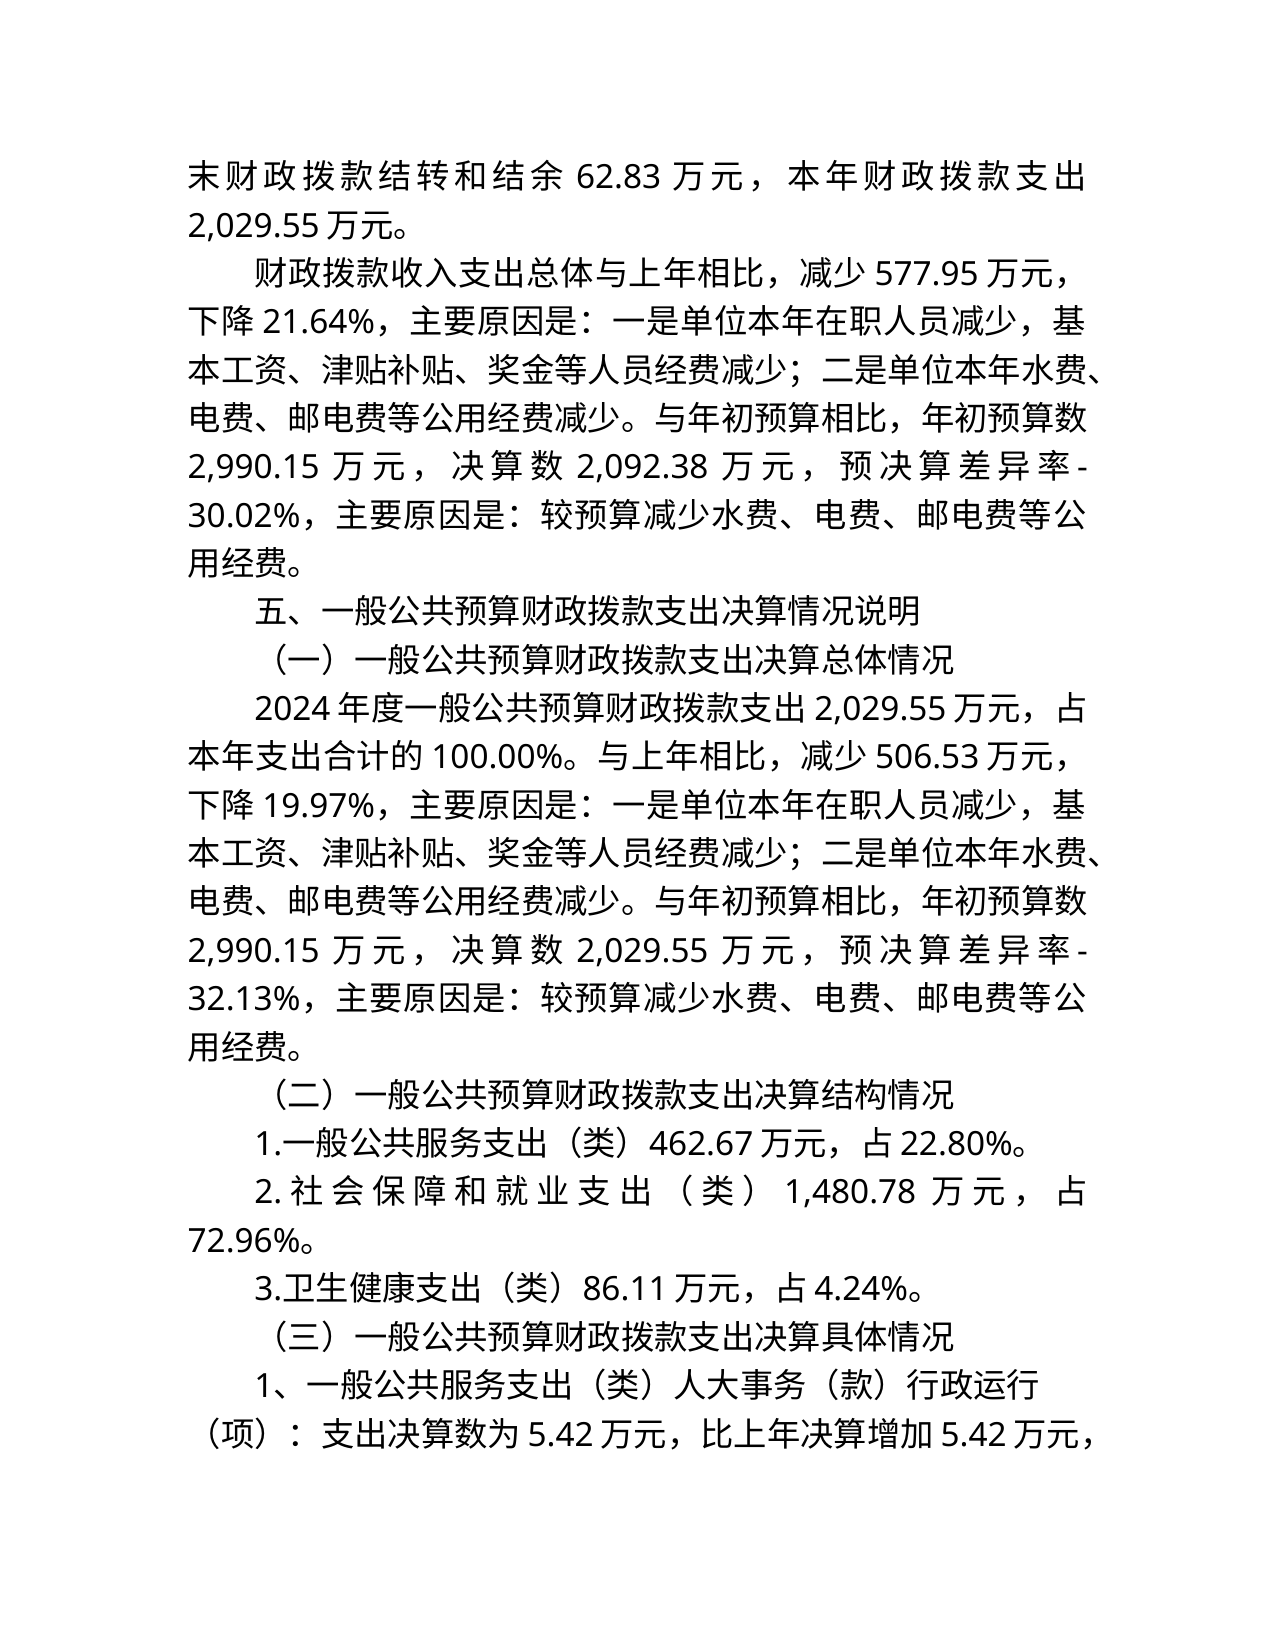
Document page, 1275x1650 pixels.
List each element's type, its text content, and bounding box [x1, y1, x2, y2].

text 3.卫生健康支出（类）86.11万元，占4.24%。 [187, 1262, 1087, 1311]
text 五、一般公共预算财政拨款支出决算情况说明 [187, 585, 1087, 633]
text 1.一般公共服务支出（类）462.67万元，占22.80%。 [187, 1117, 1087, 1165]
text 2024年度一般公共预算财政拨款支出2,029.55万元，占本年支出合计的100.00%。与上年相比，减少506.53万元，下降19.97%，主要原因是：一是单位本年在职人员减少，基本工资、津贴补贴、奖金等人员经费减少；二是单位本年水费、电费、邮电费等公用经费减少。与年初预算相比，年初预算数2,990.15万元，决算数2,029.55万元，预决算差异率-32.13%，主要原因是：较预算减少水费、电费、邮电费等公用经费。 [187, 682, 1087, 1069]
text 财政拨款收入支出总体与上年相比，减少577.95万元，下降21.64%，主要原因是：一是单位本年在职人员减少，基本工资、津贴补贴、奖金等人员经费减少；二是单位本年水费、电费、邮电费等公用经费减少。与年初预算相比，年初预算数2,990.15万元，决算数2,092.38万元，预决算差异率-30.02%，主要原因是：较预算减少水费、电费、邮电费等公用经费。 [187, 247, 1087, 585]
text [187, 1359, 1087, 1456]
text （一）一般公共预算财政拨款支出决算总体情况 [187, 633, 1087, 682]
text （三）一般公共预算财政拨款支出决算具体情况 [187, 1311, 1087, 1359]
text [187, 150, 1087, 247]
text 2.社会保障和就业支出（类）1,480.78万元，占72.96%。 [187, 1165, 1087, 1262]
text （二）一般公共预算财政拨款支出决算结构情况 [187, 1069, 1087, 1117]
